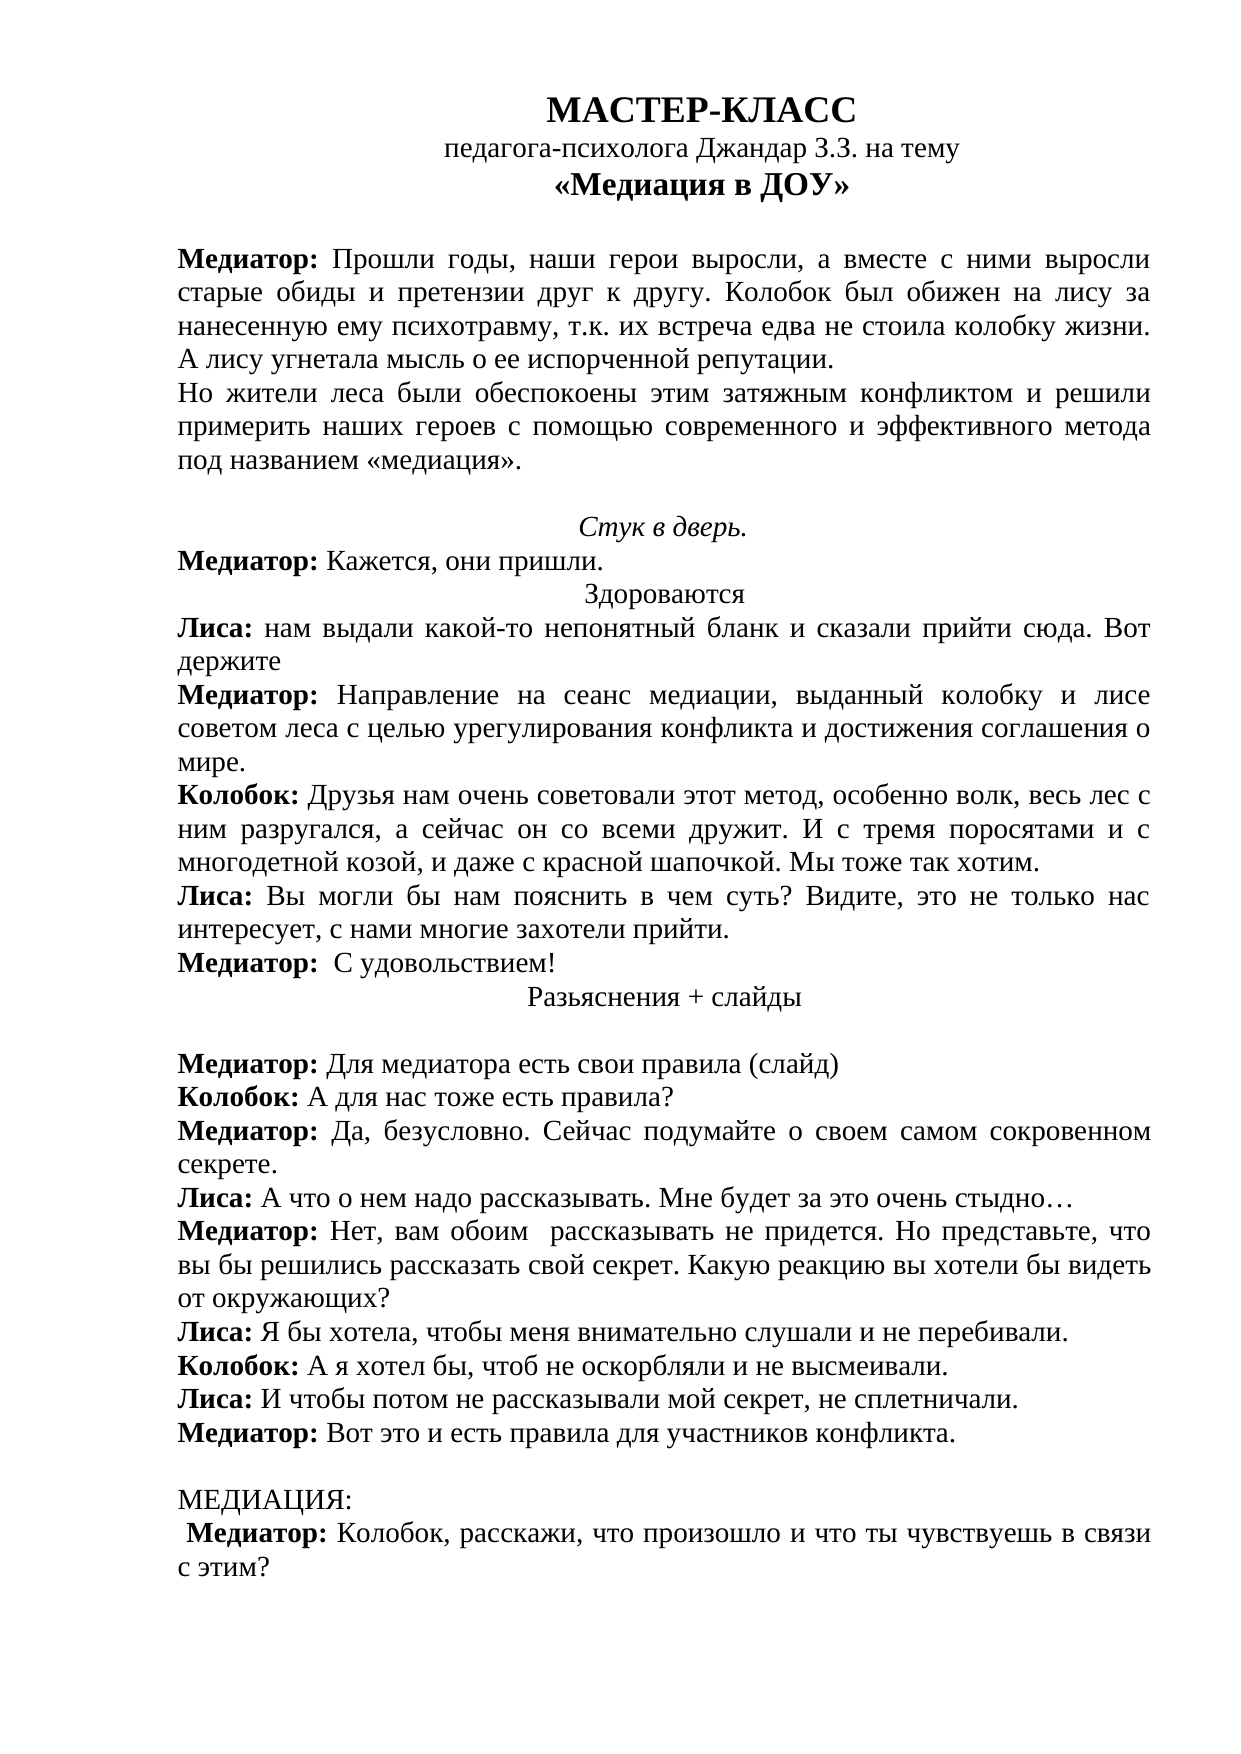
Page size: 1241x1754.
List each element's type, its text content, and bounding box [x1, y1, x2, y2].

list МАСТЕР-КЛАСС [252, 87, 1152, 131]
list Стук в дверь. [177, 509, 1152, 543]
list Колобок: Друзья нам очень советовали этот метод, особенно волк, весь лес с ним разругался, а сейчас он со всеми дружит. И с тремя поросятами и с многодетной козой, и даже с красной шапочкой. Мы тоже так хотим. [177, 777, 1152, 878]
list Медиатор: Кажется, они пришли. [177, 543, 1152, 576]
list Медиатор: С удовольствием! [177, 945, 1152, 979]
list Медиатор: Прошли годы, наши герои выросли, а вместе с ними выросли старые обиды и претензии друг к другу. Колобок был обижен на лису за нанесенную ему психотравму, т.к. их встреча едва не стоила колобку жизни. А лису угнетала мысль о ее испорченной репутации. [177, 241, 1152, 375]
list Лиса: нам выдали какой-то непонятный бланк и сказали прийти сюда. Вот держите [177, 610, 1152, 677]
list Медиатор: Направление на сеанс медиации, выданный колобку и лисе советом леса с целью урегулирования конфликта и достижения соглашения о мире. [177, 677, 1152, 777]
list Лиса: Я бы хотела, чтобы меня внимательно слушали и не перебивали. [177, 1314, 1152, 1348]
list Медиатор: Да, безусловно. Сейчас подумайте о своем самом сокровенном секрете. [177, 1113, 1152, 1180]
list Лиса: И чтобы потом не рассказывали мой секрет, не сплетничали. [177, 1381, 1152, 1415]
list Здороваются [177, 576, 1152, 610]
list Колобок: А для нас тоже есть правила? [177, 1079, 1152, 1113]
list Лиса: Вы могли бы нам пояснить в чем суть? Видите, это не только нас интересует, с нами многие захотели прийти. [177, 878, 1152, 945]
list Разьяснения + слайды [177, 979, 1152, 1012]
list Колобок: А я хотел бы, чтоб не оскорбляли и не высмеивали. [177, 1348, 1152, 1381]
list Но жители леса были обеспокоены этим затяжным конфликтом и решили примерить наших героев с помощью современного и эффективного метода под названием «медиация». [177, 375, 1152, 476]
list Медиатор: Для медиатора есть свои правила (слайд) [177, 1046, 1152, 1079]
list Лиса: А что о нем надо рассказывать. Мне будет за это очень стыдно… [177, 1180, 1152, 1213]
list МЕДИАЦИЯ: [177, 1482, 1152, 1515]
list педагога-психолога Джандар З.З. на тему [252, 131, 1152, 164]
list «Медиация в ДОУ» [252, 164, 1152, 202]
list Медиатор: Колобок, расскажи, что произошло и что ты чувствуешь в связи с этим? [177, 1515, 1152, 1582]
list Медиатор: Вот это и есть правила для участников конфликта. [177, 1415, 1152, 1448]
list Медиатор: Нет, вам обоим рассказывать не придется. Но представьте, что вы бы решились рассказать свой секрет. Какую реакцию вы хотели бы видеть от окружающих? [177, 1213, 1152, 1314]
